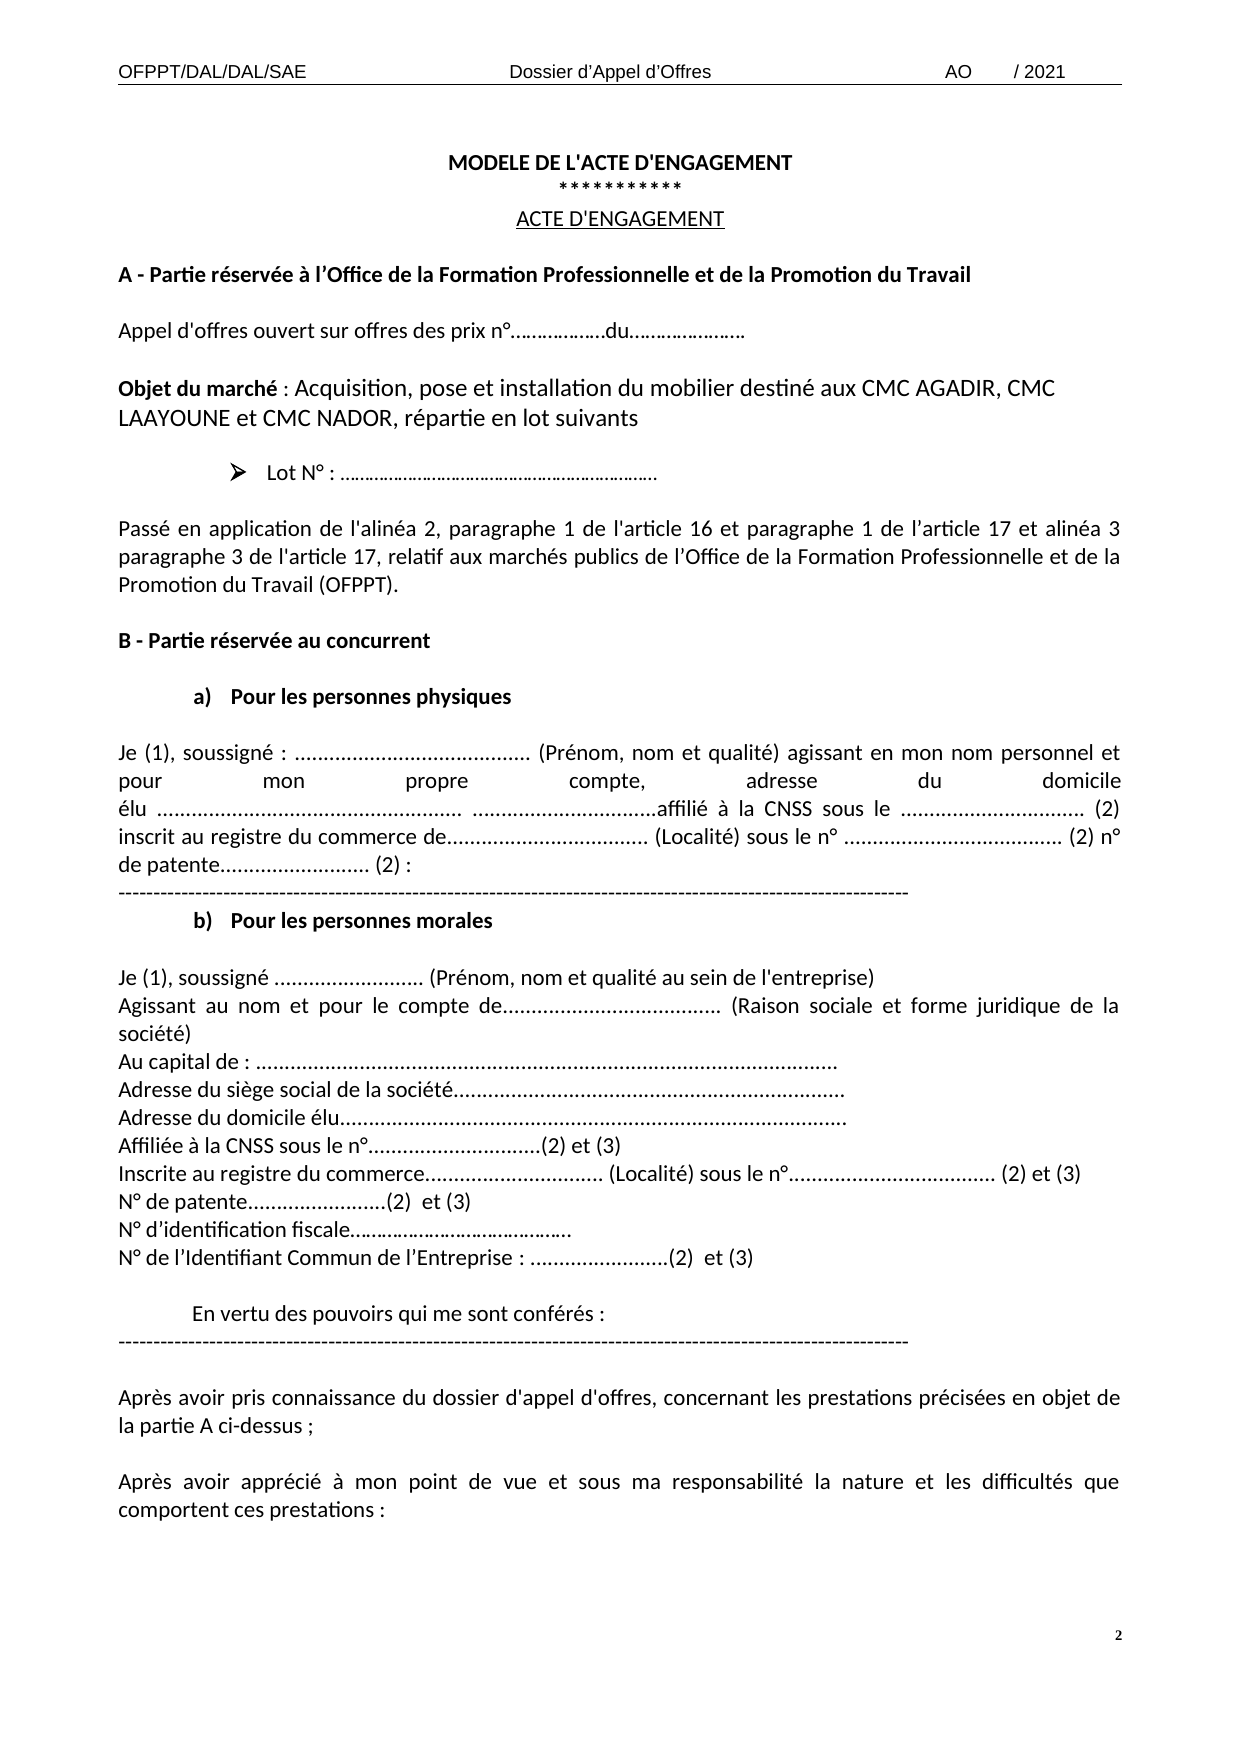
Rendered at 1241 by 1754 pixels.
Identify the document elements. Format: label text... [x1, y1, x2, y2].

list Lot N° : ………………………………………………………… [229, 458, 1122, 486]
text Affiliée à la CNSS sous le n°..............................(2) et (3) [118, 1131, 1122, 1159]
text B - Partie réservée au concurrent [118, 626, 1122, 654]
text En vertu des pouvoirs qui me sont conférés : [118, 1299, 1122, 1327]
text ----------------------------------------------------------------------------------------------------------------- [118, 1327, 1122, 1355]
text Objet du marché : Acquisition, pose et installation du mobilier destiné aux CMC AGADIR, CMC LAAYOUNE et CMC NADOR, répartie en lot suivants [118, 372, 1122, 433]
text N° de patente........................(2) et (3) [118, 1187, 1122, 1215]
text Après avoir apprécié à mon point de vue et sous ma responsabilité la nature et les difficultés que comportent ces prestations : [118, 1467, 1122, 1523]
list Pour les personnes morales [193, 906, 1122, 934]
text ACTE D'ENGAGEMENT [118, 204, 1122, 232]
text Inscrite au registre du commerce............................... (Localité) sous le n°.................................... (2) et (3) [118, 1159, 1122, 1187]
text Je (1), soussigné : ......................................... (Prénom, nom et qualité) agissant en mon nom personnel et pour mon propre compte, adresse du domicile élu ..................................................... ................................affilié à la CNSS sous le ................................ (2) inscrit au registre du commerce de................................... (Localité) sous le n° ...................................... (2) n° de patente.......................... (2) : [118, 738, 1122, 878]
text MODELE DE L'ACTE D'ENGAGEMENT [118, 148, 1122, 176]
text Appel d'offres ouvert sur offres des prix n°………………du…………………. [118, 316, 1122, 344]
text Agissant au nom et pour le compte de...................................... (Raison sociale et forme juridique de la société) [118, 991, 1122, 1047]
text Passé en application de l'alinéa 2, paragraphe 1 de l'article 16 et paragraphe 1 de l’article 17 et alinéa 3 paragraphe 3 de l'article 17, relatif aux marchés publics de l’Office de la Formation Professionnelle et de la Promotion du Travail (OFPPT). [118, 514, 1122, 598]
text Adresse du domicile élu........................................................................................ [118, 1103, 1122, 1131]
list Pour les personnes physiques [193, 682, 1122, 710]
text Après avoir pris connaissance du dossier d'appel d'offres, concernant les prestations précisées en objet de la partie A ci-dessus ; [118, 1383, 1122, 1439]
text N° d’identification fiscale…………………………………… [118, 1215, 1122, 1243]
text A - Partie réservée à l’Office de la Formation Professionnelle et de la Promotion du Travail [118, 260, 1122, 288]
text N° de l’Identifiant Commun de l’Entreprise : ........................(2) et (3) [118, 1243, 1122, 1271]
text Au capital de : ..................................................................................................... [118, 1047, 1122, 1075]
text *********** [118, 176, 1122, 204]
text Adresse du siège social de la société.................................................................... [118, 1075, 1122, 1103]
text Je (1), soussigné .......................... (Prénom, nom et qualité au sein de l'entreprise) [118, 963, 1122, 991]
text ----------------------------------------------------------------------------------------------------------------- [118, 878, 1122, 906]
